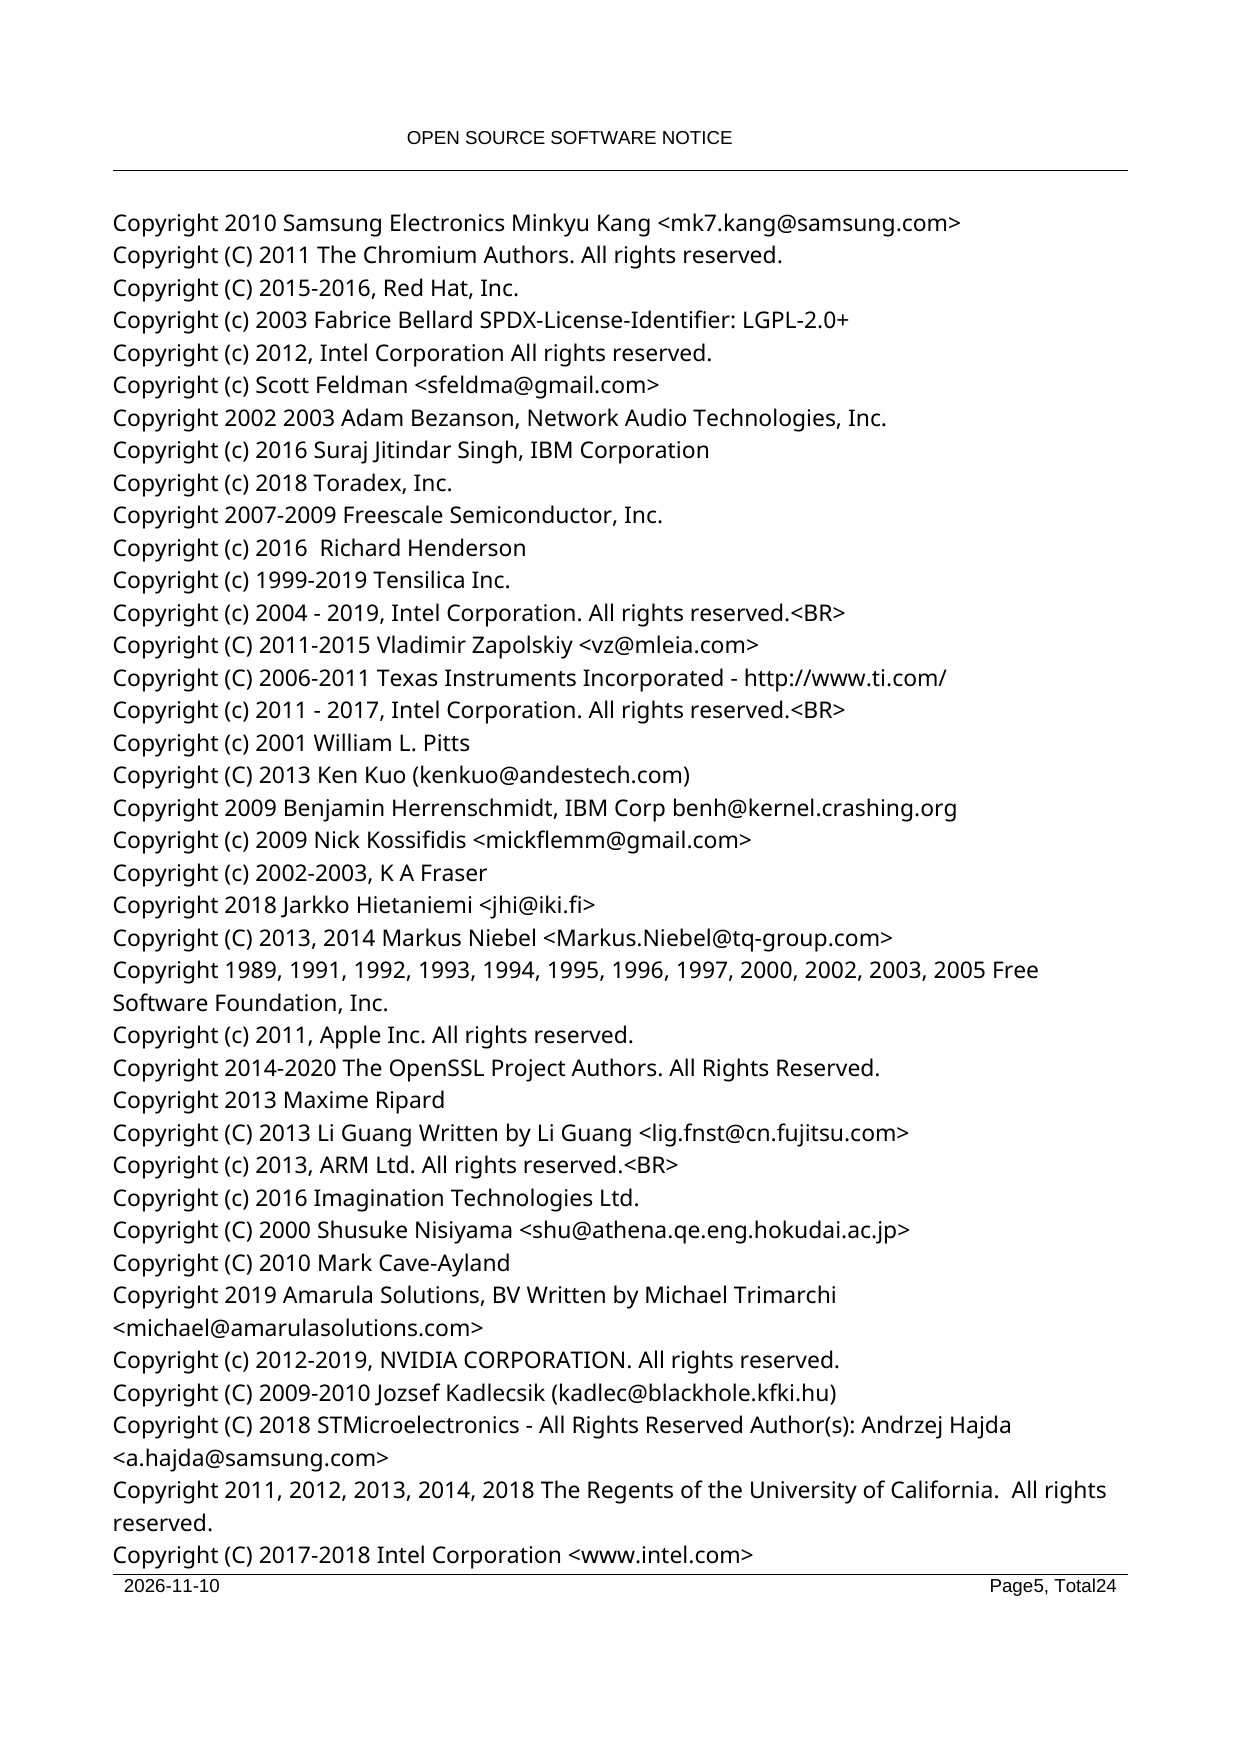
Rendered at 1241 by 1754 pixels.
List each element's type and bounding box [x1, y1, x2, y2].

text [112, 206, 1128, 1571]
